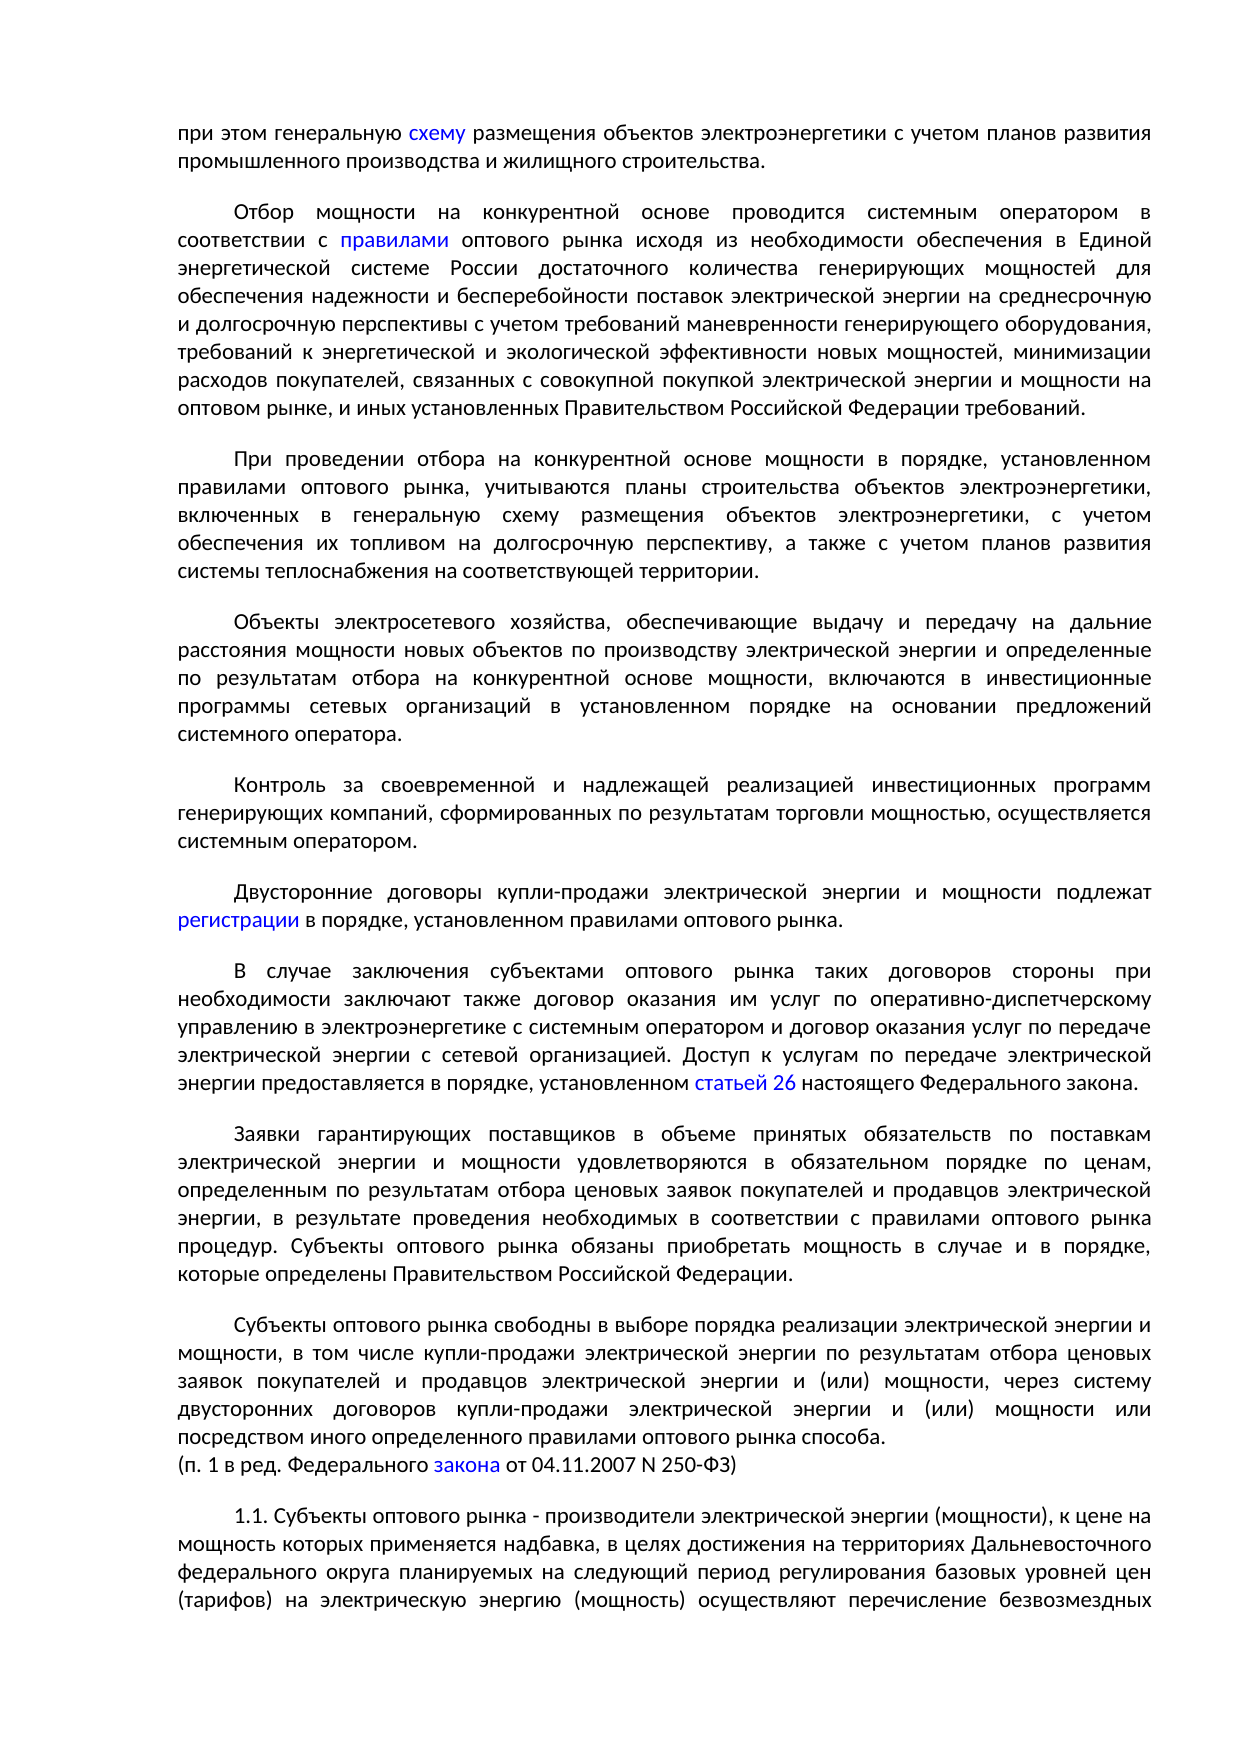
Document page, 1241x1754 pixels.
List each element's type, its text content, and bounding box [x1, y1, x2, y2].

text (п. 1 в ред. Федерального закона от 04.11.2007 N 250-ФЗ) [177, 1450, 1152, 1478]
text Контроль за своевременной и надлежащей реализацией инвестиционных программ генерирующих компаний, сформированных по результатам торговли мощностью, осуществляется системным оператором. [177, 770, 1152, 854]
text В случае заключения субъектами оптового рынка таких договоров стороны при необходимости заключают также договор оказания им услуг по оперативно-диспетчерскому управлению в электроэнергетике с системным оператором и договор оказания услуг по передаче электрической энергии с сетевой организацией. Доступ к услугам по передаче электрической энергии предоставляется в порядке, установленном статьей 26 настоящего Федерального закона. [177, 956, 1152, 1096]
text Субъекты оптового рынка свободны в выборе порядка реализации электрической энергии и мощности, в том числе купли-продажи электрической энергии по результатам отбора ценовых заявок покупателей и продавцов электрической энергии и (или) мощности, через систему двусторонних договоров купли-продажи электрической энергии и (или) мощности или посредством иного определенного правилами оптового рынка способа. [177, 1310, 1152, 1450]
text Отбор мощности на конкурентной основе проводится системным оператором в соответствии с правилами оптового рынка исходя из необходимости обеспечения в Единой энергетической системе России достаточного количества генерирующих мощностей для обеспечения надежности и бесперебойности поставок электрической энергии на среднесрочную и долгосрочную перспективы с учетом требований маневренности генерирующего оборудования, требований к энергетической и экологической эффективности новых мощностей, минимизации расходов покупателей, связанных с совокупной покупкой электрической энергии и мощности на оптовом рынке, и иных установленных Правительством Российской Федерации требований. [177, 197, 1152, 421]
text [177, 118, 1152, 174]
text Заявки гарантирующих поставщиков в объеме принятых обязательств по поставкам электрической энергии и мощности удовлетворяются в обязательном порядке по ценам, определенным по результатам отбора ценовых заявок покупателей и продавцов электрической энергии, в результате проведения необходимых в соответствии с правилами оптового рынка процедур. Субъекты оптового рынка обязаны приобретать мощность в случае и в порядке, которые определены Правительством Российской Федерации. [177, 1119, 1152, 1287]
text При проведении отбора на конкурентной основе мощности в порядке, установленном правилами оптового рынка, учитываются планы строительства объектов электроэнергетики, включенных в генеральную схему размещения объектов электроэнергетики, с учетом обеспечения их топливом на долгосрочную перспективу, а также с учетом планов развития системы теплоснабжения на соответствующей территории. [177, 444, 1152, 584]
text Двусторонние договоры купли-продажи электрической энергии и мощности подлежат регистрации в порядке, установленном правилами оптового рынка. [177, 877, 1152, 933]
text Объекты электросетевого хозяйства, обеспечивающие выдачу и передачу на дальние расстояния мощности новых объектов по производству электрической энергии и определенные по результатам отбора на конкурентной основе мощности, включаются в инвестиционные программы сетевых организаций в установленном порядке на основании предложений системного оператора. [177, 607, 1152, 747]
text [177, 1501, 1152, 1613]
